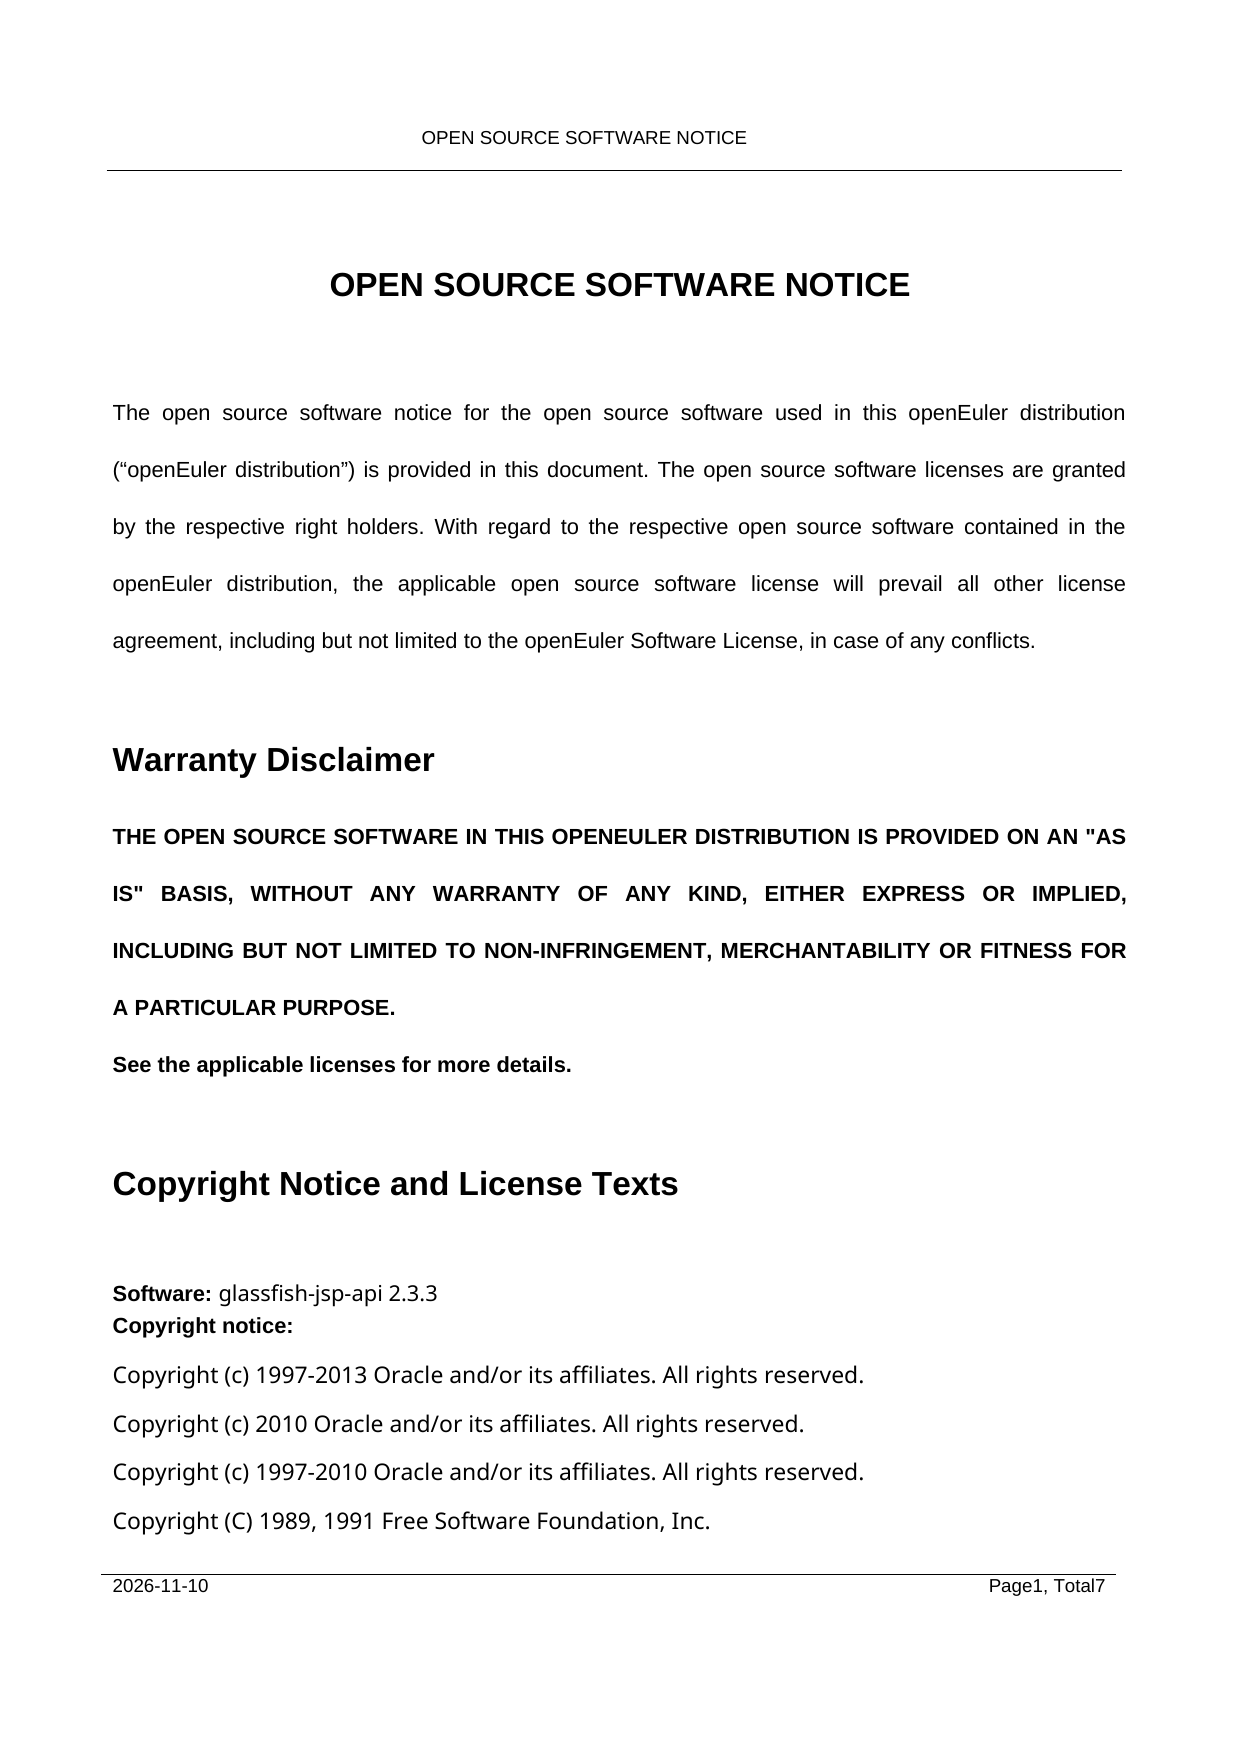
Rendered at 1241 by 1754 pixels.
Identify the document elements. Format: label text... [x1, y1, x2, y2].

text OPEN SOURCE SOFTWARE NOTICE [112, 251, 1128, 316]
text The open source software notice for the open source software used in this openEuler distribution (“openEuler distribution”) is provided in this document. The open source software licenses are granted by the respective right holders. With regard to the respective open source software contained in the openEuler distribution, the applicable open source software license will prevail all other license agreement, including but not limited to the openEuler Software License, in case of any conflicts. [112, 397, 1128, 657]
text Copyright Notice and License Texts [112, 1151, 1128, 1216]
text Software: glassfish-jsp-api 2.3.3 [112, 1277, 1128, 1309]
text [112, 1309, 1128, 1537]
text Warranty Disclaimer [112, 727, 1128, 792]
text THE OPEN SOURCE SOFTWARE IN THIS OPENEULER DISTRIBUTION IS PROVIDED ON AN "AS IS" BASIS, WITHOUT ANY WARRANTY OF ANY KIND, EITHER EXPRESS OR IMPLIED, INCLUDING BUT NOT LIMITED TO NON-INFRINGEMENT, MERCHANTABILITY OR FITNESS FOR A PARTICULAR PURPOSE. See the applicable licenses for more details. [112, 821, 1128, 1081]
